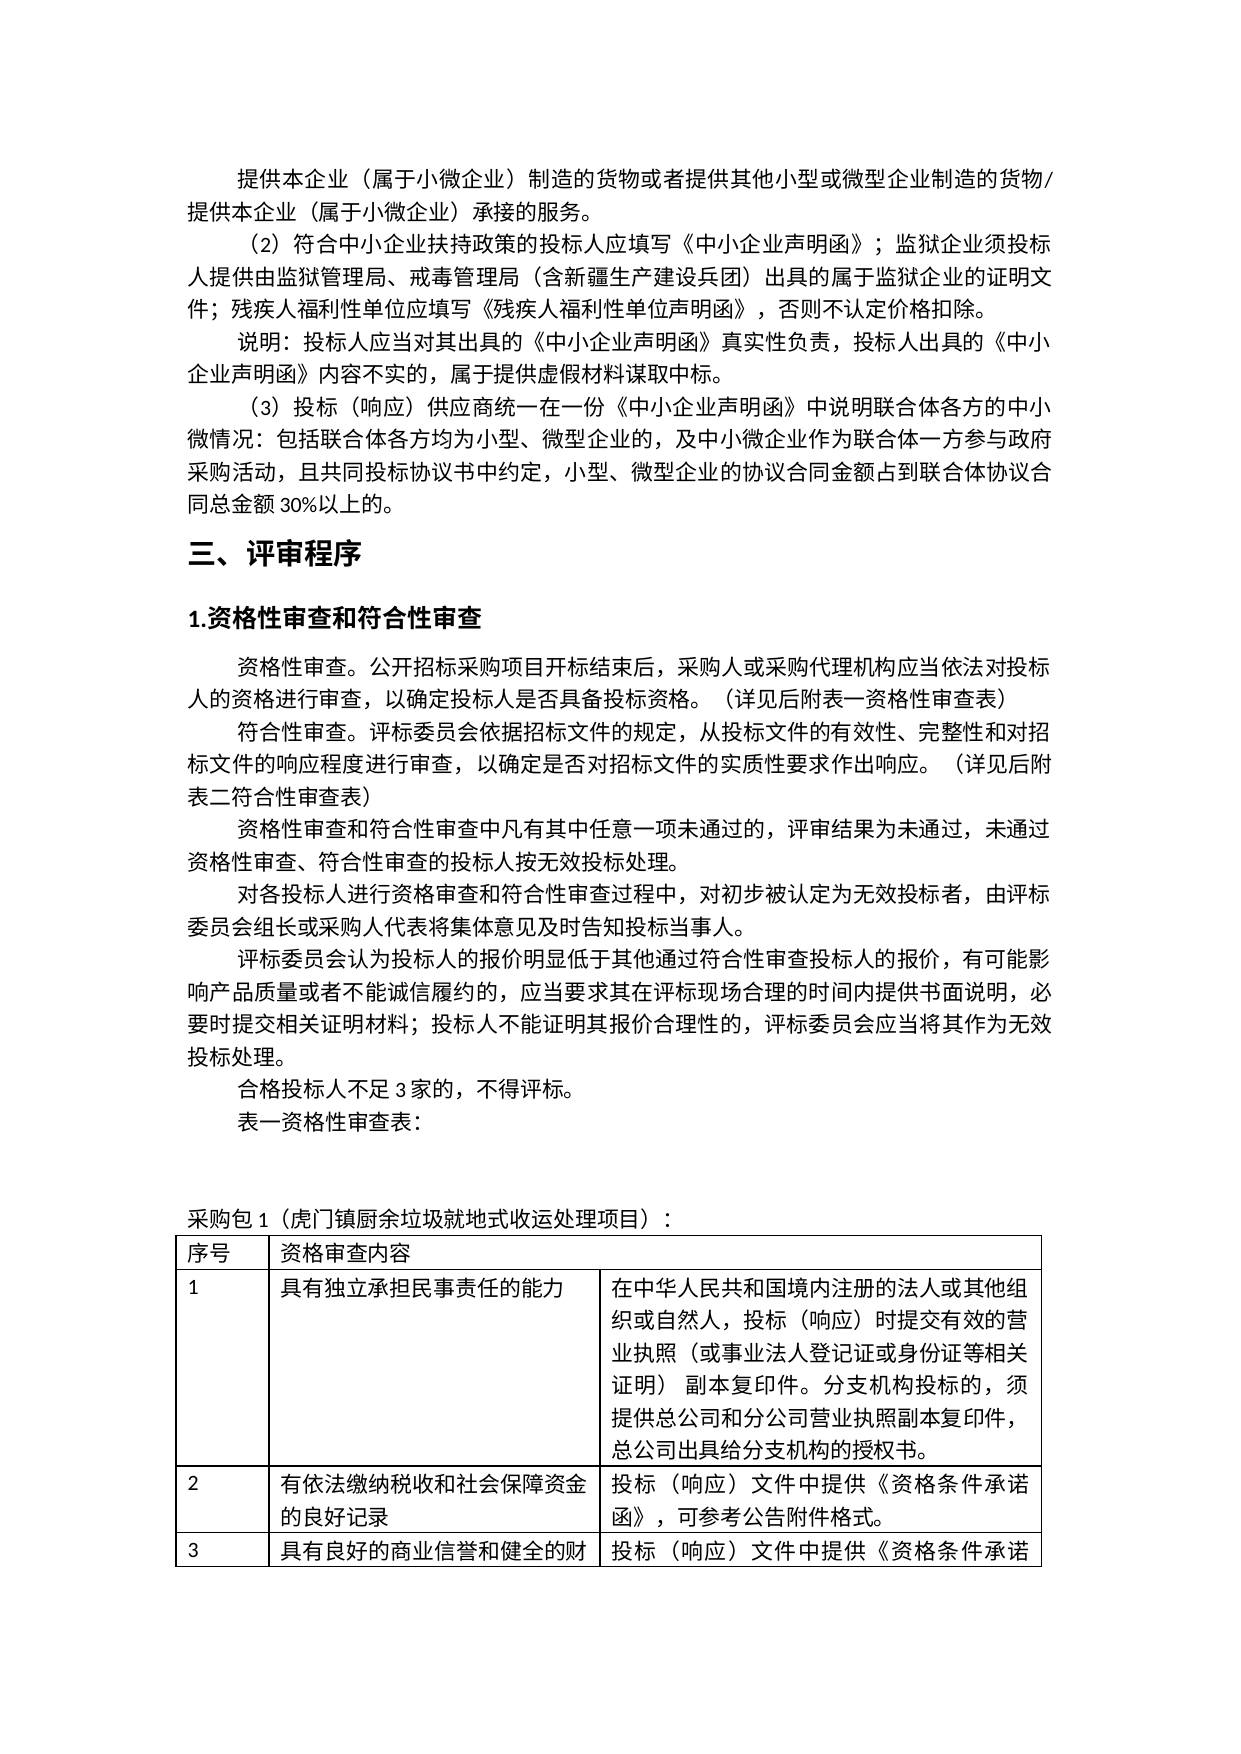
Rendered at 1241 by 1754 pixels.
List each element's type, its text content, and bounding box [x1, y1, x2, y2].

text （2）符合中小企业扶持政策的投标人应填写《中小企业声明函》；监狱企业须投标人提供由监狱管理局、戒毒管理局（含新疆生产建设兵团）出具的属于监狱企业的证明文件；残疾人福利性单位应填写《残疾人福利性单位声明函》，否则不认定价格扣除。 [187, 227, 1053, 324]
table_cell 1 [177, 1270, 268, 1465]
table_cell 2 [177, 1467, 268, 1532]
text 资格性审查。公开招标采购项目开标结束后，采购人或采购代理机构应当依法对投标人的资格进行审查，以确定投标人是否具备投标资格。（详见后附表一资格性审查表） [187, 649, 1053, 714]
table_header 资格审查内容 [270, 1236, 1041, 1268]
text 提供本企业（属于小微企业）制造的货物或者提供其他小型或微型企业制造的货物/提供本企业（属于小微企业）承接的服务。 [187, 162, 1053, 227]
table_cell 投标（响应）文件中提供《资格条件承诺函》，可参考公告附件格式。 [601, 1467, 1041, 1532]
table_cell 3 [177, 1533, 268, 1566]
text 采购包1（虎门镇厨余垃圾就地式收运处理项目）： [187, 1202, 1053, 1234]
text 三、评审程序 [187, 519, 1053, 584]
text （3）投标（响应）供应商统一在一份《中小企业声明函》中说明联合体各方的中小微情况：包括联合体各方均为小型、微型企业的，及中小微企业作为联合体一方参与政府采购活动，且共同投标协议书中约定，小型、微型企业的协议合同金额占到联合体协议合同总金额30%以上的。 [187, 389, 1053, 519]
text 表一资格性审查表： [187, 1104, 1053, 1137]
text 合格投标人不足3家的，不得评标。 [187, 1072, 1053, 1104]
text 资格性审查和符合性审查中凡有其中任意一项未通过的，评审结果为未通过，未通过资格性审查、符合性审查的投标人按无效投标处理。 [187, 812, 1053, 877]
text 1.资格性审查和符合性审查 [187, 584, 1053, 649]
table_cell 具有独立承担民事责任的能力 [270, 1270, 599, 1465]
text 对各投标人进行资格审查和符合性审查过程中，对初步被认定为无效投标者，由评标委员会组长或采购人代表将集体意见及时告知投标当事人。 [187, 877, 1053, 942]
text 符合性审查。评标委员会依据招标文件的规定，从投标文件的有效性、完整性和对招标文件的响应程度进行审查，以确定是否对招标文件的实质性要求作出响应。（详见后附表二符合性审查表） [187, 714, 1053, 812]
table_cell 具有良好的商业信誉和健全的财务会计制度 [270, 1533, 599, 1566]
text 说明：投标人应当对其出具的《中小企业声明函》真实性负责，投标人出具的《中小企业声明函》内容不实的，属于提供虚假材料谋取中标。 [187, 324, 1053, 389]
table_header 序号 [177, 1236, 268, 1268]
table_cell 在中华人民共和国境内注册的法人或其他组织或自然人，投标（响应）时提交有效的营业执照（或事业法人登记证或身份证等相关证明） 副本复印件。分支机构投标的，须提供总公司和分公司营业执照副本复印件，总公司出具给分支机构的授权书。 [601, 1270, 1041, 1465]
table_cell 有依法缴纳税收和社会保障资金的良好记录 [270, 1467, 599, 1532]
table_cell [601, 1533, 1041, 1566]
text 评标委员会认为投标人的报价明显低于其他通过符合性审查投标人的报价，有可能影响产品质量或者不能诚信履约的，应当要求其在评标现场合理的时间内提供书面说明，必要时提交相关证明材料；投标人不能证明其报价合理性的，评标委员会应当将其作为无效投标处理。 [187, 942, 1053, 1072]
